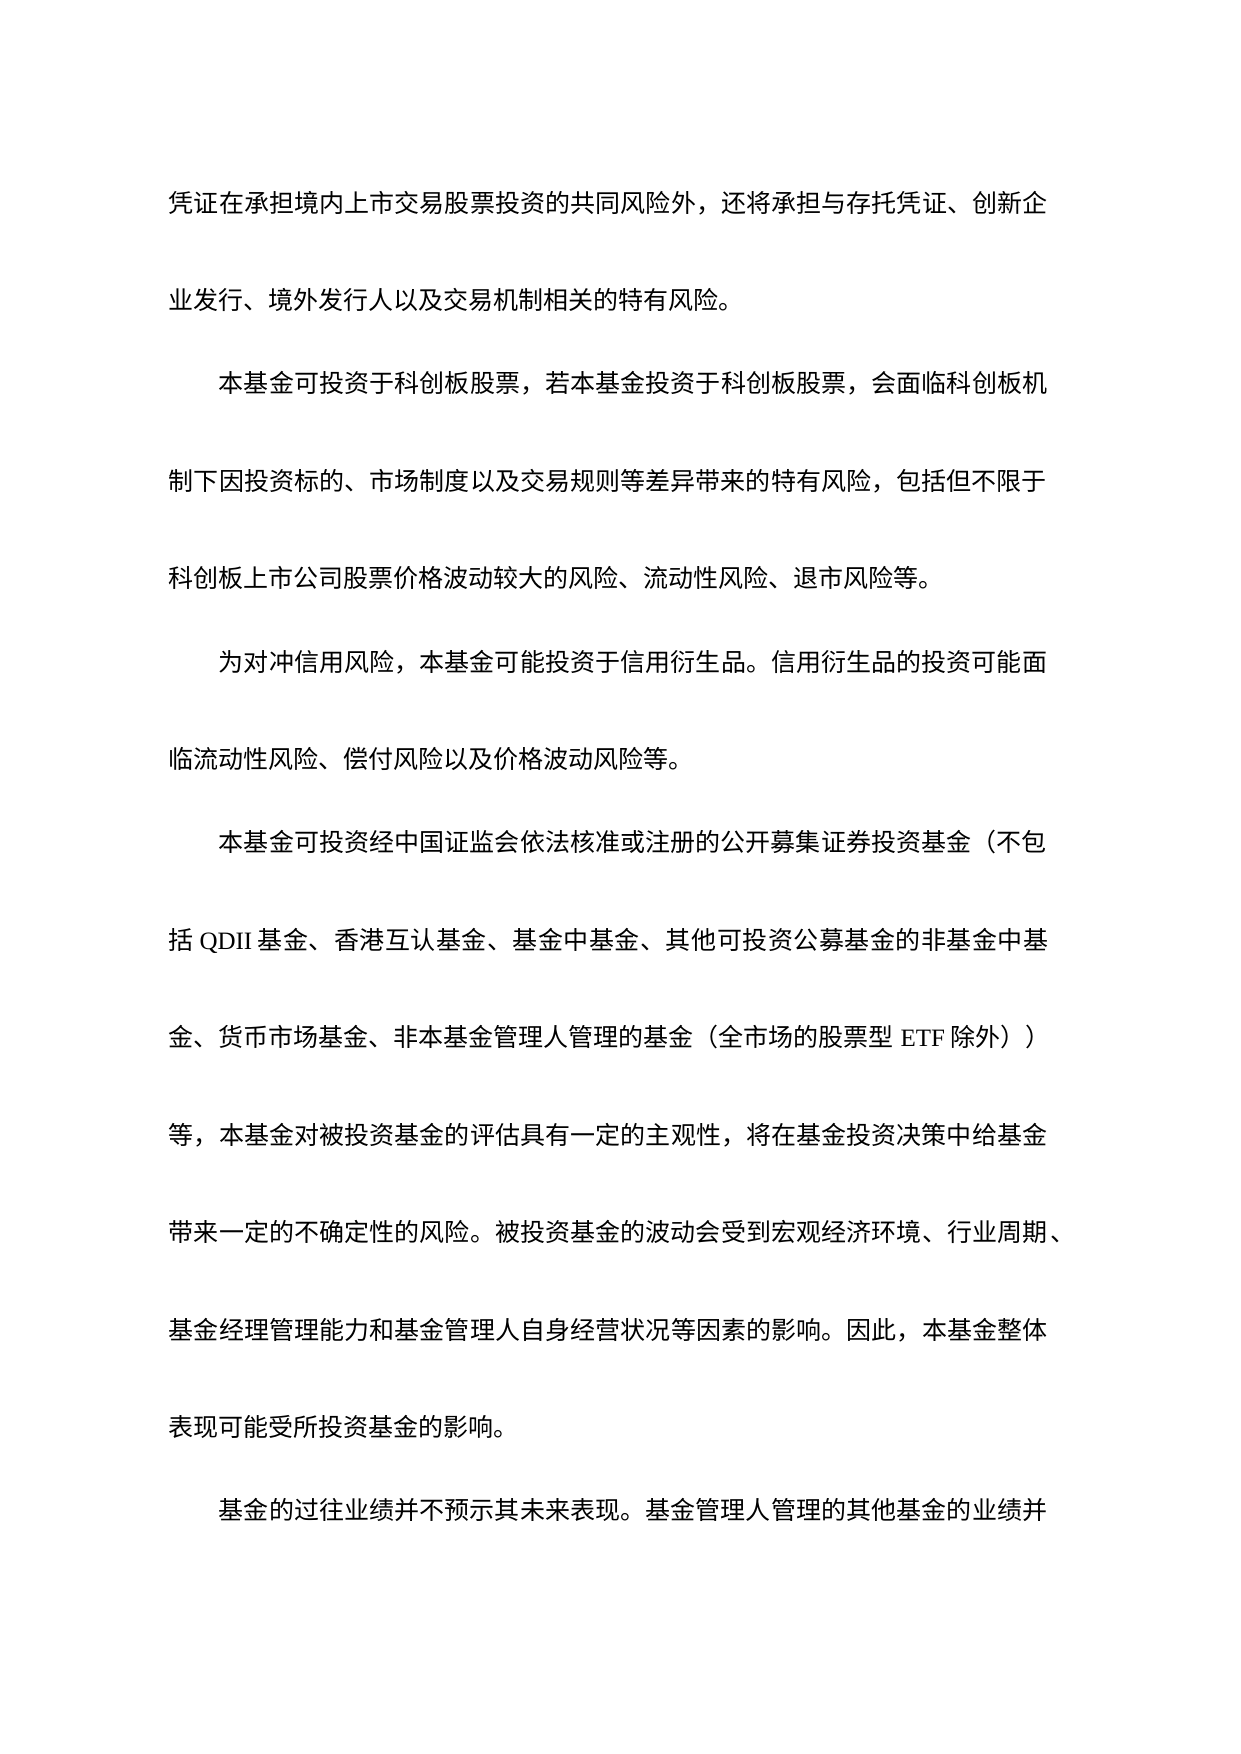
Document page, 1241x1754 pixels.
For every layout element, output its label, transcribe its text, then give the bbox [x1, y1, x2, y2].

text 本基金可投资于科创板股票，若本基金投资于科创板股票，会面临科创板机制下因投资标的、市场制度以及交易规则等差异带来的特有风险，包括但不限于科创板上市公司股票价格波动较大的风险、流动性风险、退市风险等。 [169, 349, 1050, 609]
text 本基金可投资经中国证监会依法核准或注册的公开募集证券投资基金（不包括QDII基金、香港互认基金、基金中基金、其他可投资公募基金的非基金中基金、货币市场基金、非本基金管理人管理的基金（全市场的股票型ETF除外））等，本基金对被投资基金的评估具有一定的主观性，将在基金投资决策中给基金带来一定的不确定性的风险。被投资基金的波动会受到宏观经济环境、行业周期、基金经理管理能力和基金管理人自身经营状况等因素的影响。因此，本基金整体表现可能受所投资基金的影响。 [169, 808, 1050, 1458]
text 为对冲信用风险，本基金可能投资于信用衍生品。信用衍生品的投资可能面临流动性风险、偿付风险以及价格波动风险等。 [169, 628, 1050, 790]
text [169, 1476, 1050, 1541]
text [169, 169, 1050, 331]
